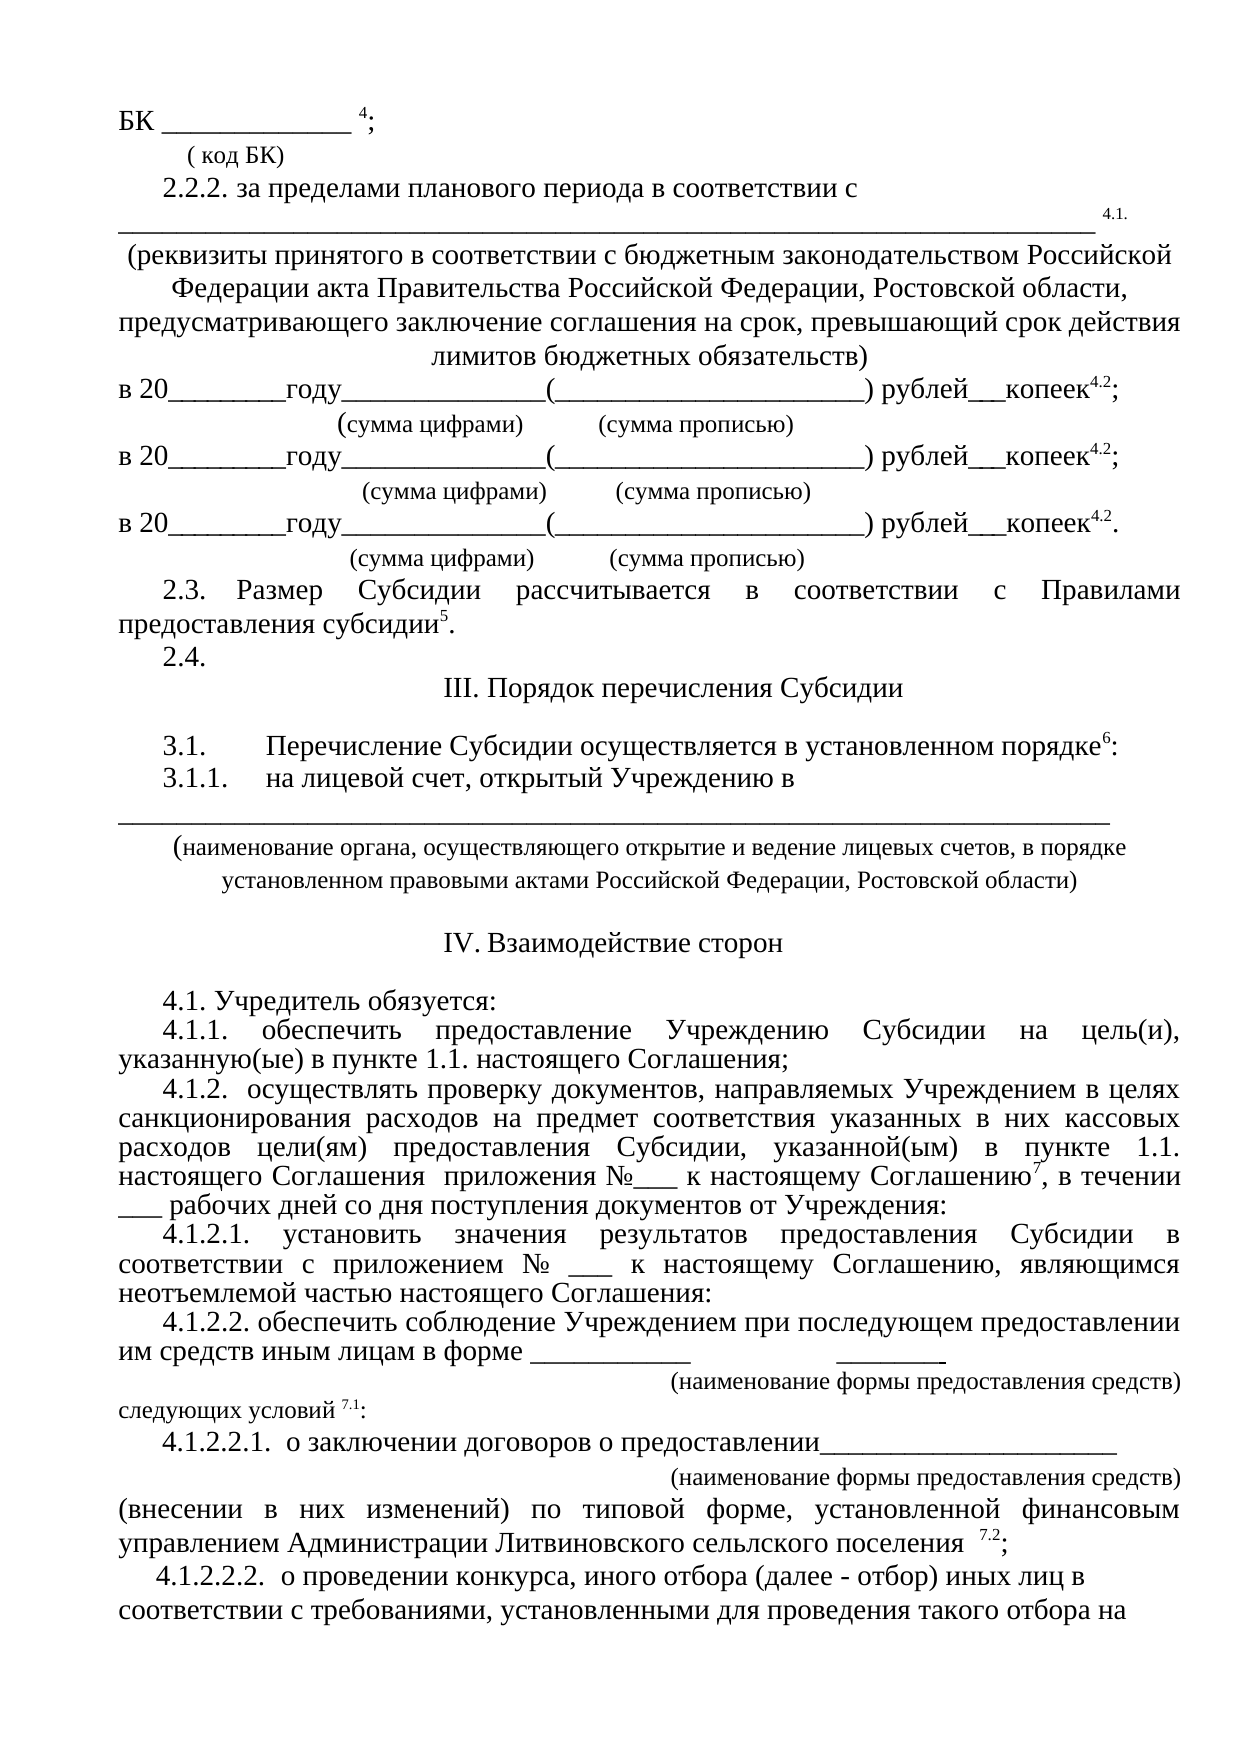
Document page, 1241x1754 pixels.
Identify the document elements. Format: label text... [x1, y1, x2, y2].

text ____________________________________________________________________ [118, 795, 1181, 828]
text 4.1.2. осуществлять проверку документов, направляемых Учреждением в целях санкционирования расходов на предмет соответствия указанных в них кассовых расходов цели(ям) предоставления Субсидии, указанной(ым) в пункте 1.1. настоящего Соглашения приложения №___ к настоящему Соглашению7, в течении ___ рабочих дней со дня поступления документов от Учреждения: [118, 1075, 1181, 1221]
list на лицевой счет, открытый Учреждению в [162, 761, 1181, 795]
text в 20 году ( ) рублей копеек4.2; [118, 439, 1181, 472]
list Порядок перечисления Субсидии [118, 674, 1181, 703]
text 4.1.2.2.1. о заключении договоров о предоставлении [118, 1425, 1181, 1458]
text 4.1. Учредитель обязуется: [118, 987, 1181, 1016]
text БК _____________ 4; [118, 103, 1181, 137]
text (реквизиты принятого в соответствии с бюджетным законодательством Российской Федерации акта Правительства Российской Федерации, Ростовской области, предусматривающего заключение соглашения на срок, превышающий срок действия лимитов бюджетных обязательств) [118, 238, 1181, 372]
text в 20 году ( ) рублей копеек4.2. [118, 506, 1181, 539]
text 4.1.1. обеспечить предоставление Учреждению Субсидии на цель(и), указанную(ые) в пункте 1.1. настоящего Соглашения; [118, 1016, 1181, 1075]
text (сумма цифрами) (сумма прописью) [118, 405, 1181, 439]
text (наименование формы предоставления средств) [118, 1366, 1181, 1396]
text 4.1.2.1. установить значения результатов предоставления Субсидии в соответствии с приложением № ___ к настоящему Соглашению, являющимся неотъемлемой частью настоящего Соглашения: [118, 1221, 1181, 1308]
text следующих условий 7.1: [118, 1396, 1181, 1425]
text (сумма цифрами) (сумма прописью) [118, 539, 1181, 573]
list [118, 1559, 1181, 1626]
text (наименование формы предоставления средств) [118, 1458, 1181, 1492]
list Перечисление Субсидии осуществляется в установленном порядке6: [118, 732, 1181, 761]
text (внесении в них изменений) по типовой форме, установленной финансовым управлением Администрации Литвиновского сельлского поселения 7.2; [118, 1492, 1181, 1559]
list Взаимодействие сторон [118, 929, 1181, 958]
text 4.1.2.2. обеспечить соблюдение Учреждением при последующем предоставлении им средств иным лицам в форме ___________ _______ [118, 1308, 1181, 1366]
text (сумма цифрами) (сумма прописью) [118, 472, 1181, 506]
list за пределами планового периода в соответствии с [118, 171, 1181, 204]
list Размер Субсидии рассчитывается в соответствии с Правилами предоставления субсидии5. [118, 573, 1181, 640]
text ( код БК) [118, 137, 1181, 171]
text в 20 году ( ) рублей копеек4.2; [118, 372, 1181, 405]
text ___________________________________________________________________ 4.1. [118, 204, 1181, 238]
text (наименование органа, осуществляющего открытие и ведение лицевых счетов, в порядке установленном правовыми актами Российской Федерации, Ростовской области) [118, 828, 1181, 895]
